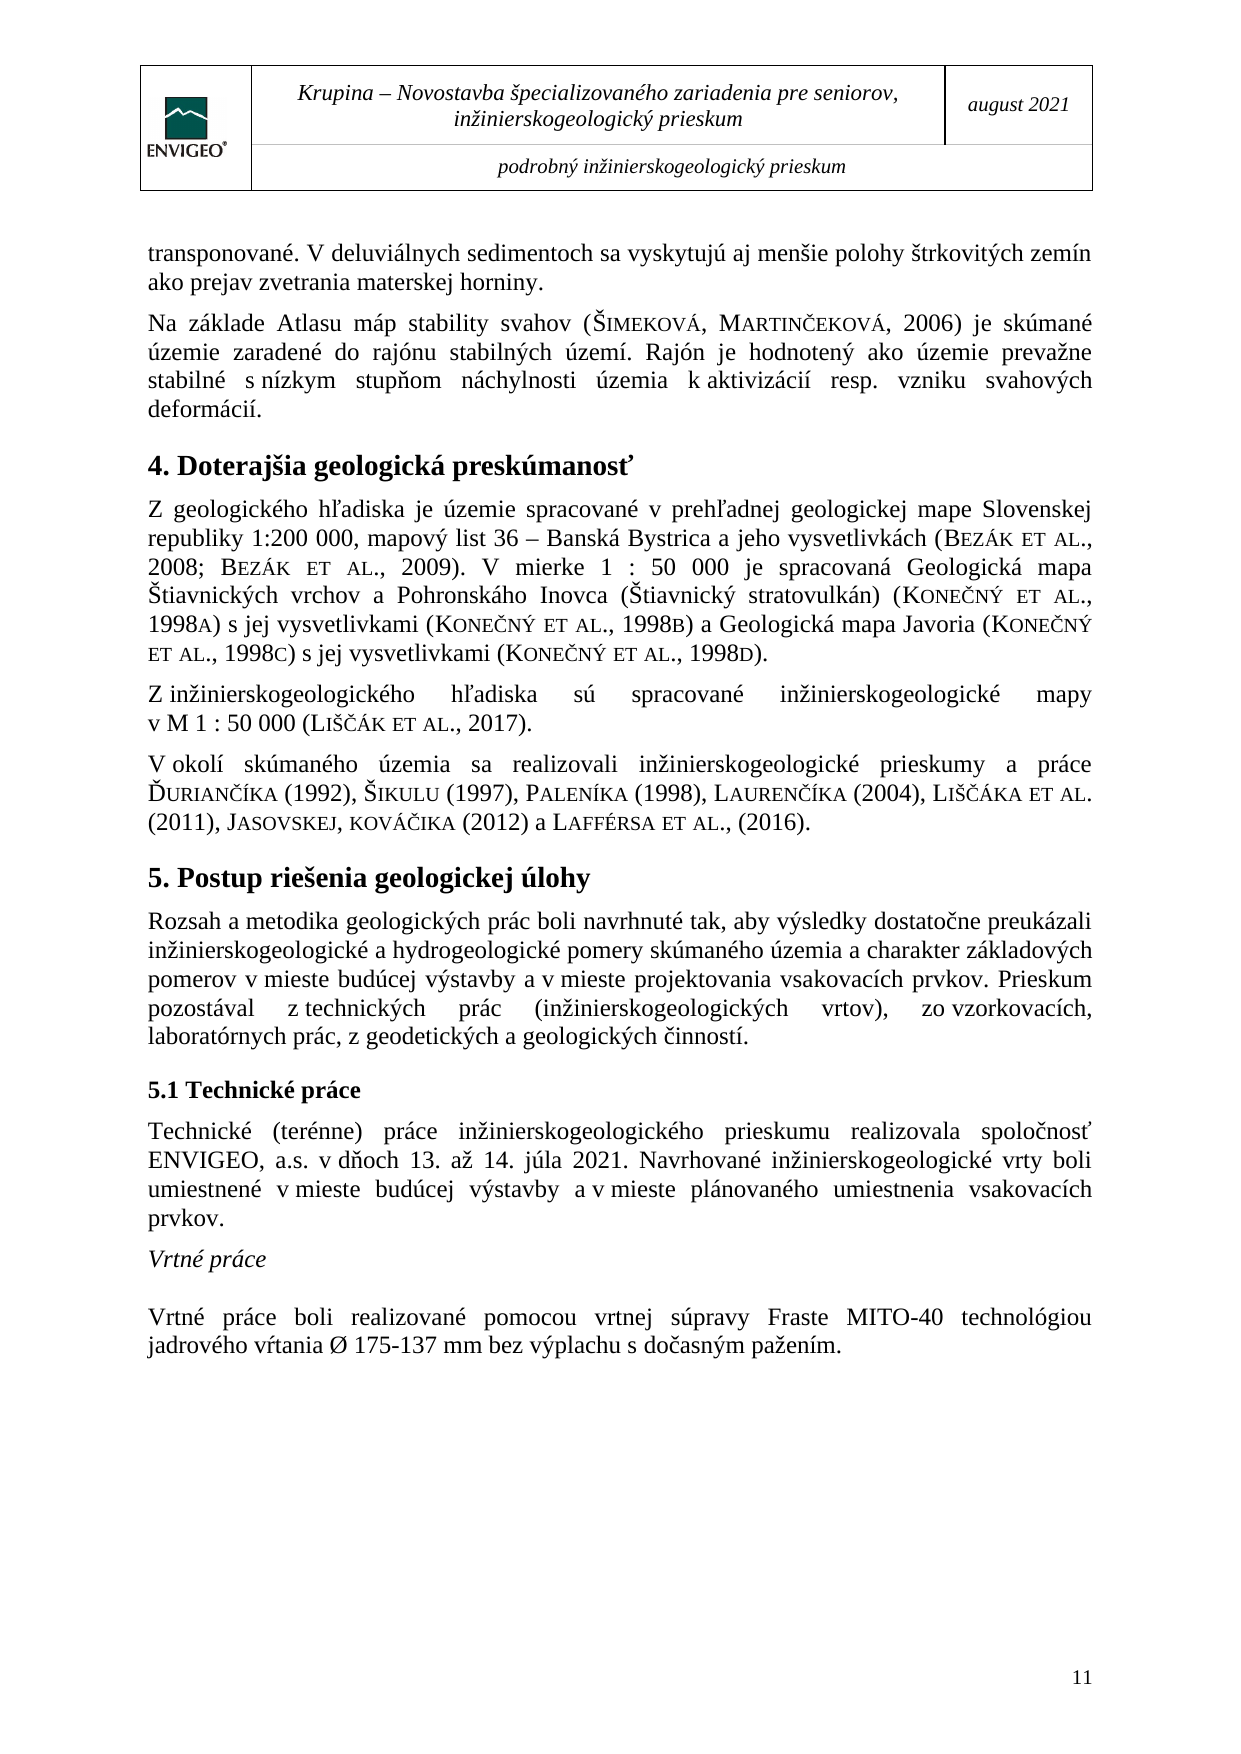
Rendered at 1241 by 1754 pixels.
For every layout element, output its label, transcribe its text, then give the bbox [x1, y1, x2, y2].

text Vrtné práce [148, 1244, 1092, 1273]
picture [147, 97, 227, 157]
subtitle 5. Postup riešenia geologickej úlohy [148, 860, 1092, 894]
text Vrtné práce boli realizované pomocou vrtnej súpravy Fraste MITO-40 technológiou jadrového vŕtania Ø 175-137 mm bez výplachu s dočasným pažením. [148, 1302, 1092, 1359]
subtitle 5.1 Technické práce [148, 1075, 1092, 1104]
text Z inžinierskogeologického hľadiska sú spracované inžinierskogeologické mapy v M 1 : 50 000 (Liščák et al., 2017). [148, 679, 1092, 737]
text Na základe Atlasu máp stability svahov (Šimeková, Martinčeková, 2006) je skúmané územie zaradené do rajónu stabilných území. Rajón je hodnotený ako územie prevažne stabilné s nízkym stupňom náchylnosti územia k aktivizácií resp. vzniku svahových deformácií. [148, 308, 1092, 423]
text Z geologického hľadiska je územie spracované v prehľadnej geologickej mape Slovenskej republiky 1:200 000, mapový list 36 – Banská Bystrica a jeho vysvetlivkách (Bezák et al., 2008; Bezák et al., 2009). V mierke 1 : 50 000 je spracovaná Geologická mapa Štiavnických vrchov a Pohronskáho Inovca (Štiavnický stratovulkán) (Konečný et al., 1998a) s jej vysvetlivkami (Konečný et al., 1998b) a Geologická mapa Javoria (Konečný et al., 1998c) s jej vysvetlivkami (Konečný et al., 1998d). [148, 494, 1092, 667]
text Rozsah a metodika geologických prác boli navrhnuté tak, aby výsledky dostatočne preukázali inžinierskogeologické a hydrogeologické pomery skúmaného územia a charakter základových pomerov v mieste budúcej výstavby a v mieste projektovania vsakovacích prvkov. Prieskum pozostával z technických prác (inžinierskogeologických vrtov), zo vzorkovacích, laboratórnych prác, z geodetických a geologických činností. [148, 906, 1092, 1050]
text V okolí skúmaného územia sa realizovali inžinierskogeologické prieskumy a práce Ďuriančíka (1992), Šikulu (1997), Paleníka (1998), Laurenčíka (2004), Liščáka et al. (2011), Jasovskej, kováčika (2012) a Lafférsa et al., (2016). [148, 749, 1092, 835]
subtitle 4. Doterajšia geologická preskúmanosť [148, 448, 1092, 482]
text Technické (terénne) práce inžinierskogeologického prieskumu realizovala spoločnosť ENVIGEO, a.s. v dňoch 13. až 14. júla 2021. Navrhované inžinierskogeologické vrty boli umiestnené v mieste budúcej výstavby a v mieste plánovaného umiestnenia vsakovacích prvkov. [148, 1116, 1092, 1231]
